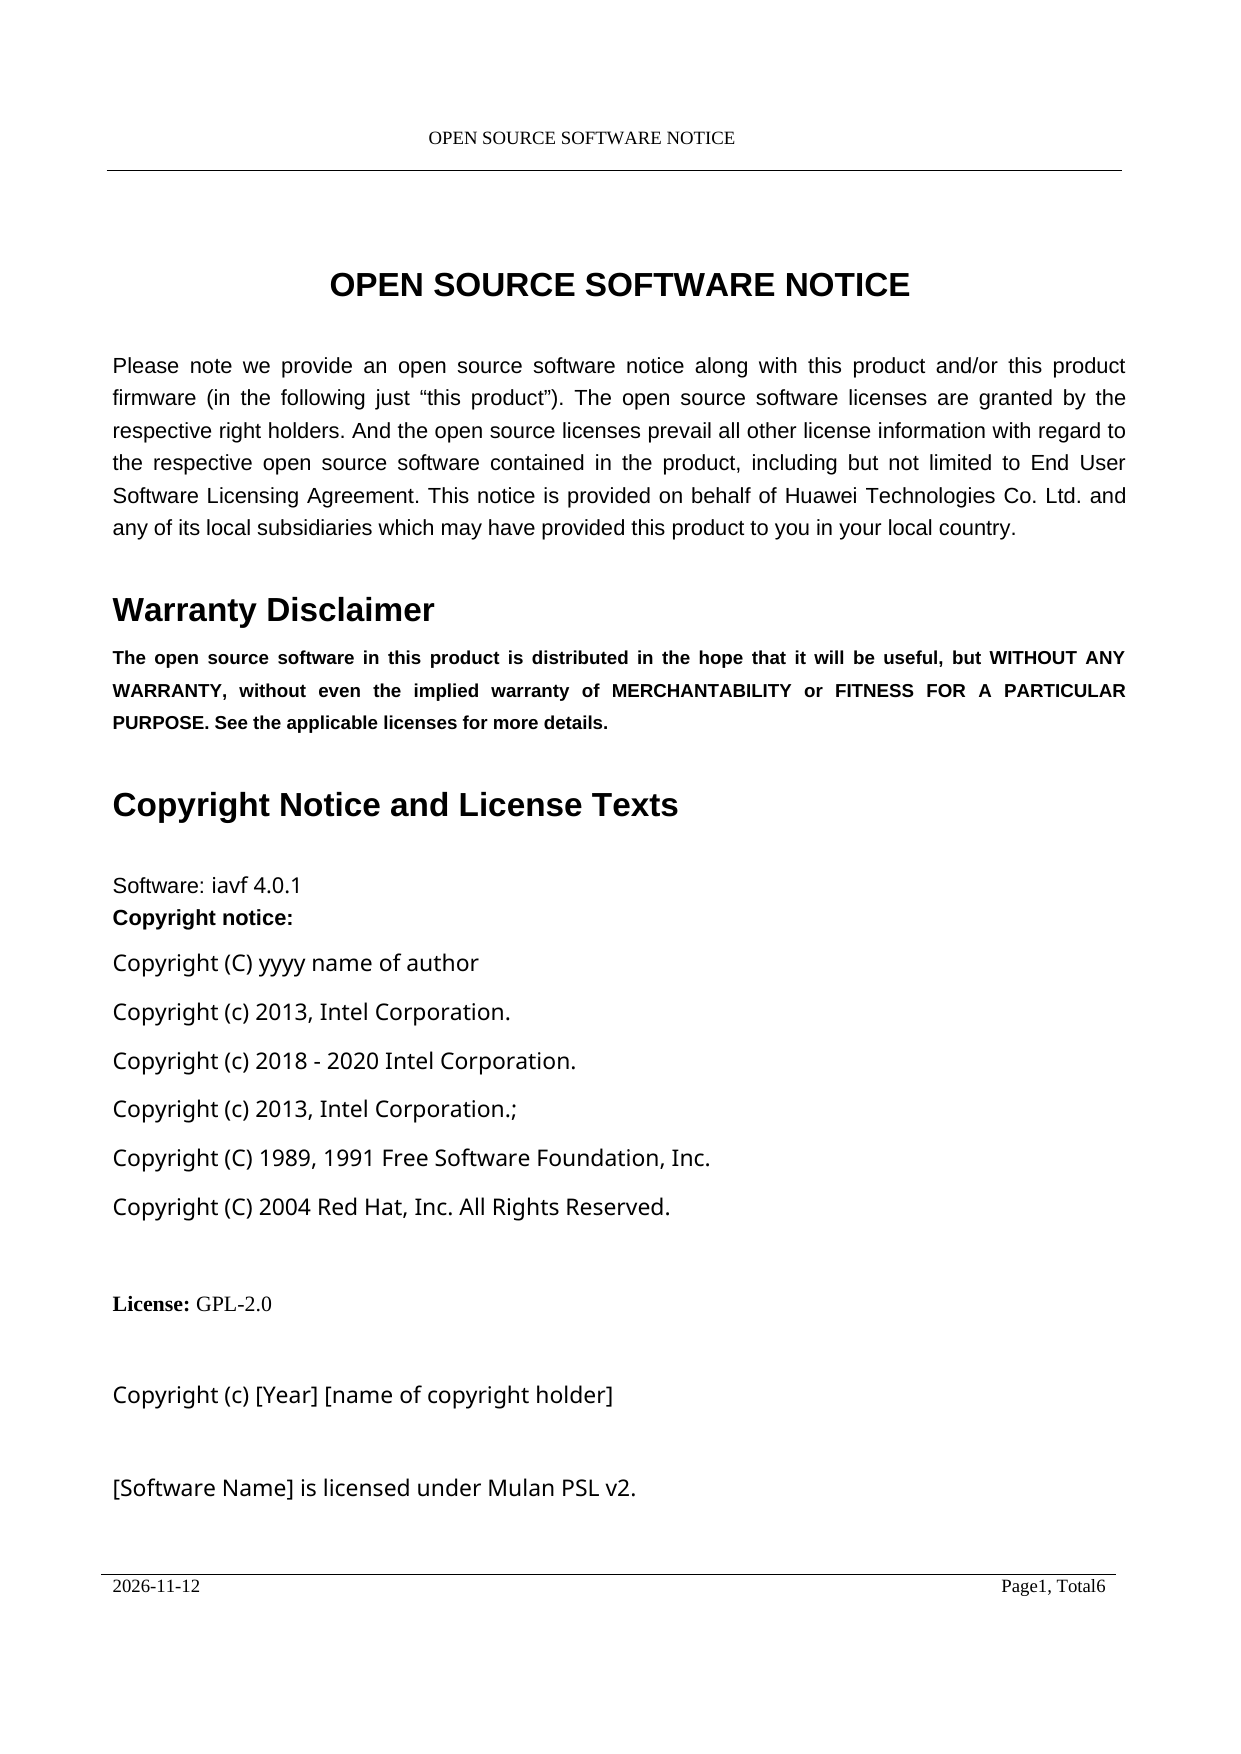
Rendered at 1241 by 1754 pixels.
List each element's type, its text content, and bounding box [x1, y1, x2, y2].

text Warranty Disclaimer [112, 576, 1128, 641]
text Please note we provide an open source software notice along with this product and/or this product firmware (in the following just “this product”). The open source software licenses are granted by the respective right holders. And the open source licenses prevail all other license information with regard to the respective open source software contained in the product, including but not limited to End User Software Licensing Agreement. This notice is provided on behalf of Huawei Technologies Co. Ltd. and any of its local subsidiaries which may have provided this product to you in your local country. [112, 349, 1128, 544]
text Copyright (c) [Year] [name of copyright holder] [112, 1378, 1128, 1411]
text License: GPL-2.0 [112, 1288, 1128, 1320]
text Copyright Notice and License Texts [112, 771, 1128, 836]
text The open source software in this product is distributed in the hope that it will be useful, but WITHOUT ANY WARRANTY, without even the implied warranty of MERCHANTABILITY or FITNESS FOR A PARTICULAR PURPOSE. See the applicable licenses for more details. [112, 641, 1128, 739]
text OPEN SOURCE SOFTWARE NOTICE [112, 251, 1128, 316]
text Software: iavf 4.0.1 [112, 869, 1128, 901]
text [Software Name] is licensed under Mulan PSL v2. [112, 1471, 1128, 1504]
text Copyright notice: [112, 901, 1128, 934]
text Copyright (C) yyyy name of author Copyright (c) 2013, Intel Corporation. Copyright (c) 2018 - 2020 Intel Corporation. Copyright (c) 2013, Intel Corporation.; Copyright (C) 1989, 1991 Free Software Foundation, Inc. Copyright (C) 2004 Red Hat, Inc. All Rights Reserved. [112, 947, 1128, 1272]
